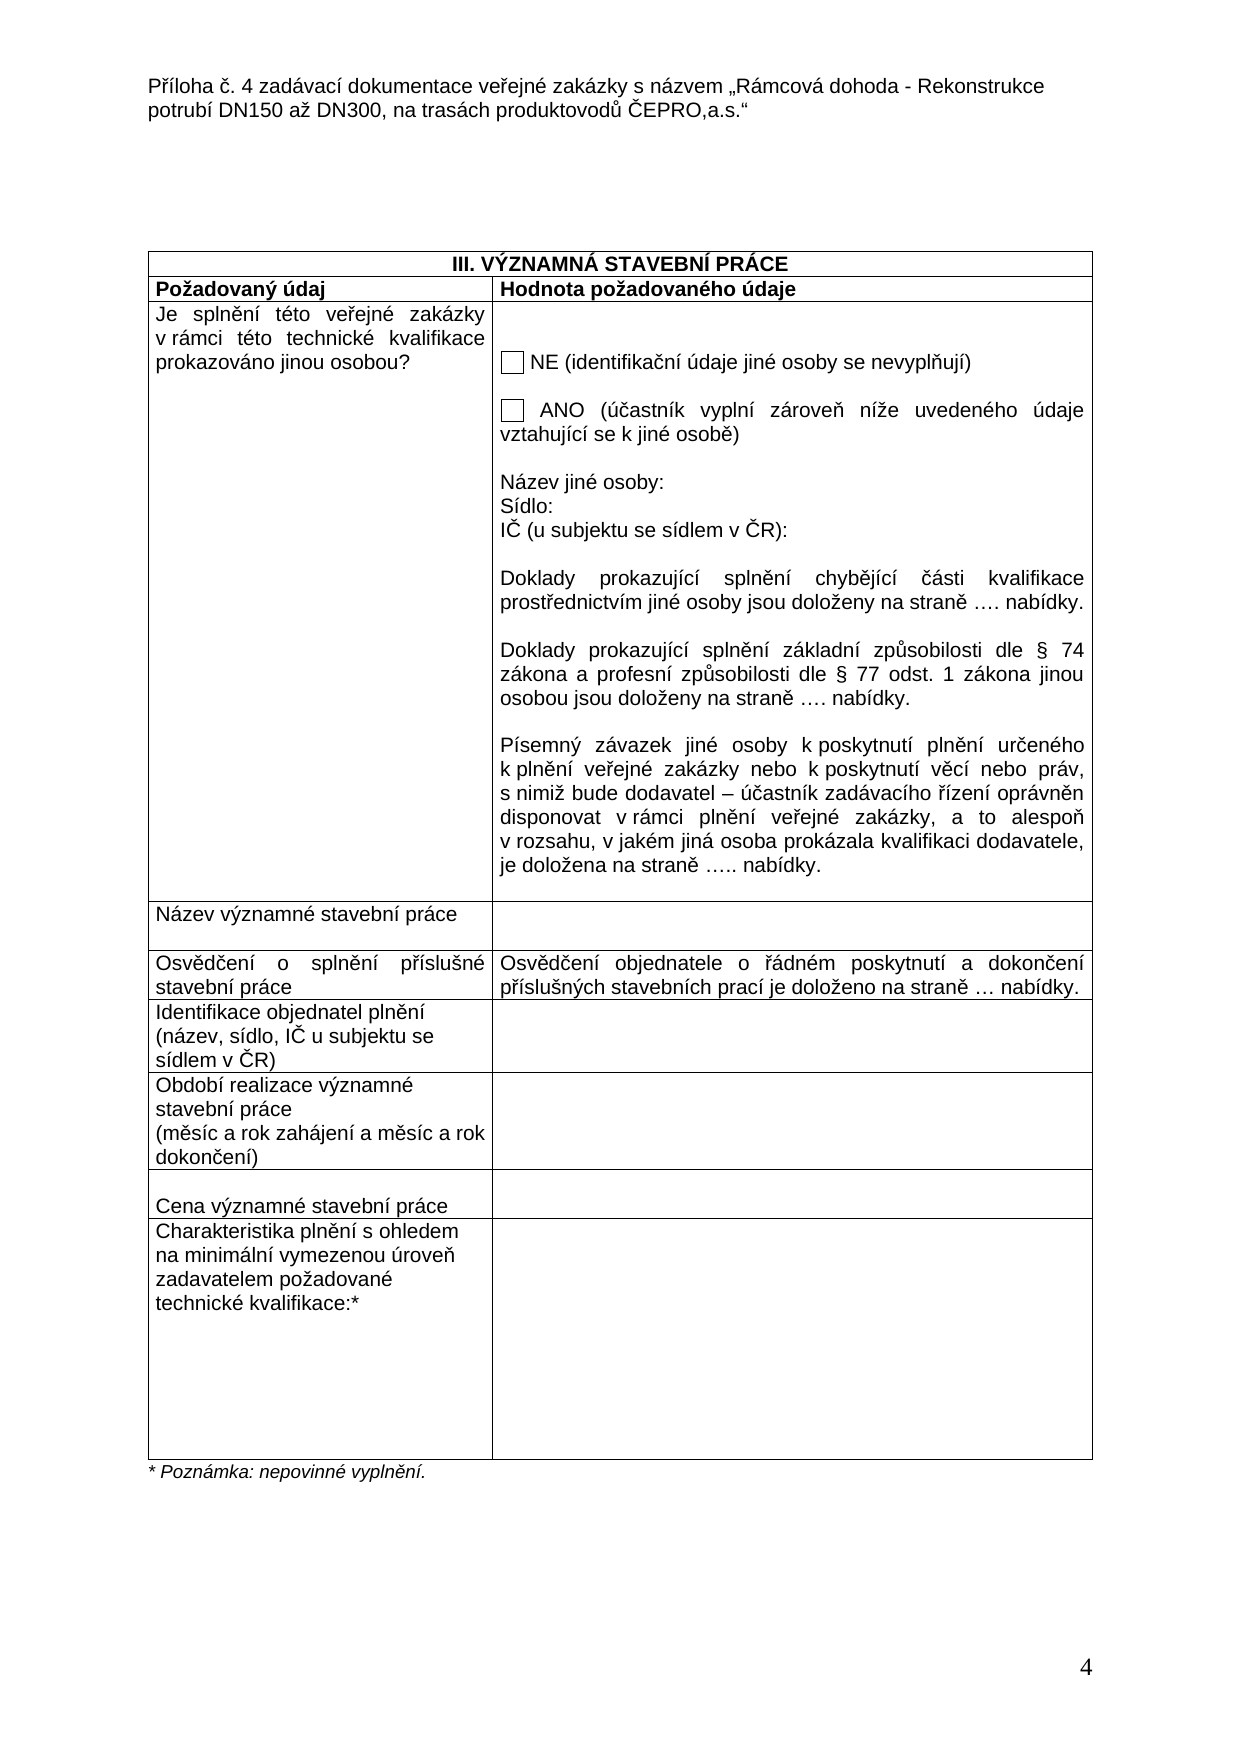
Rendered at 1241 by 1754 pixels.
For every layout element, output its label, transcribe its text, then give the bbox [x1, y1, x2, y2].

table_cell [493, 1170, 1092, 1218]
table_cell Období realizace významné stavební práce (měsíc a rok zahájení a měsíc a rok dokončení) [149, 1073, 492, 1169]
table_cell Hodnota požadovaného údaje [493, 277, 1092, 301]
table_cell Je splnění této veřejné zakázky v rámci této technické kvalifikace prokazováno jinou osobou? [149, 302, 492, 901]
table_cell [493, 1000, 1092, 1072]
table_cell Identifikace objednatel plnění (název, sídlo, IČ u subjektu se sídlem v ČR) [149, 1000, 492, 1072]
table_cell Název významné stavební práce [149, 902, 492, 950]
table_cell Osvědčení objednatele o řádném poskytnutí a dokončení příslušných stavebních prací je doloženo na straně … nabídky. [493, 951, 1092, 999]
table_cell [493, 1219, 1092, 1459]
table_cell Osvědčení o splnění příslušné stavební práce [149, 951, 492, 999]
text * Poznámka: nepovinné vyplnění. [148, 1460, 1093, 1482]
table_cell Cena významné stavební práce [149, 1170, 492, 1218]
table_cell NE (identifikační údaje jiné osoby se nevyplňují) ANO (účastník vyplní zároveň níže uvedeného údaje vztahující se k jiné osobě) Název jiné osoby: Sídlo: IČ (u subjektu se sídlem v ČR): Doklady prokazující splnění chybějící části kvalifikace prostřednictvím jiné osoby jsou doloženy na straně …. nabídky. Doklady prokazující splnění základní způsobilosti dle § 74 zákona a profesní způsobilosti dle § 77 odst. 1 zákona jinou osobou jsou doloženy na straně …. nabídky. Písemný závazek jiné osoby k poskytnutí plnění určeného k plnění veřejné zakázky nebo k poskytnutí věcí nebo práv, s nimiž bude dodavatel – účastník zadávacího řízení oprávněn disponovat v rámci plnění veřejné zakázky, a to alespoň v rozsahu, v jakém jiná osoba prokázala kvalifikaci dodavatele, je doložena na straně ….. nabídky. [493, 302, 1092, 901]
table_cell [493, 1073, 1092, 1169]
table_cell [493, 902, 1092, 950]
table_cell Požadovaný údaj [149, 277, 492, 301]
table_cell Charakteristika plnění s ohledem na minimální vymezenou úroveň zadavatelem požadované technické kvalifikace:* [149, 1219, 492, 1459]
table_header III. významná STAVEBNÍ PRÁCE [149, 252, 1092, 276]
